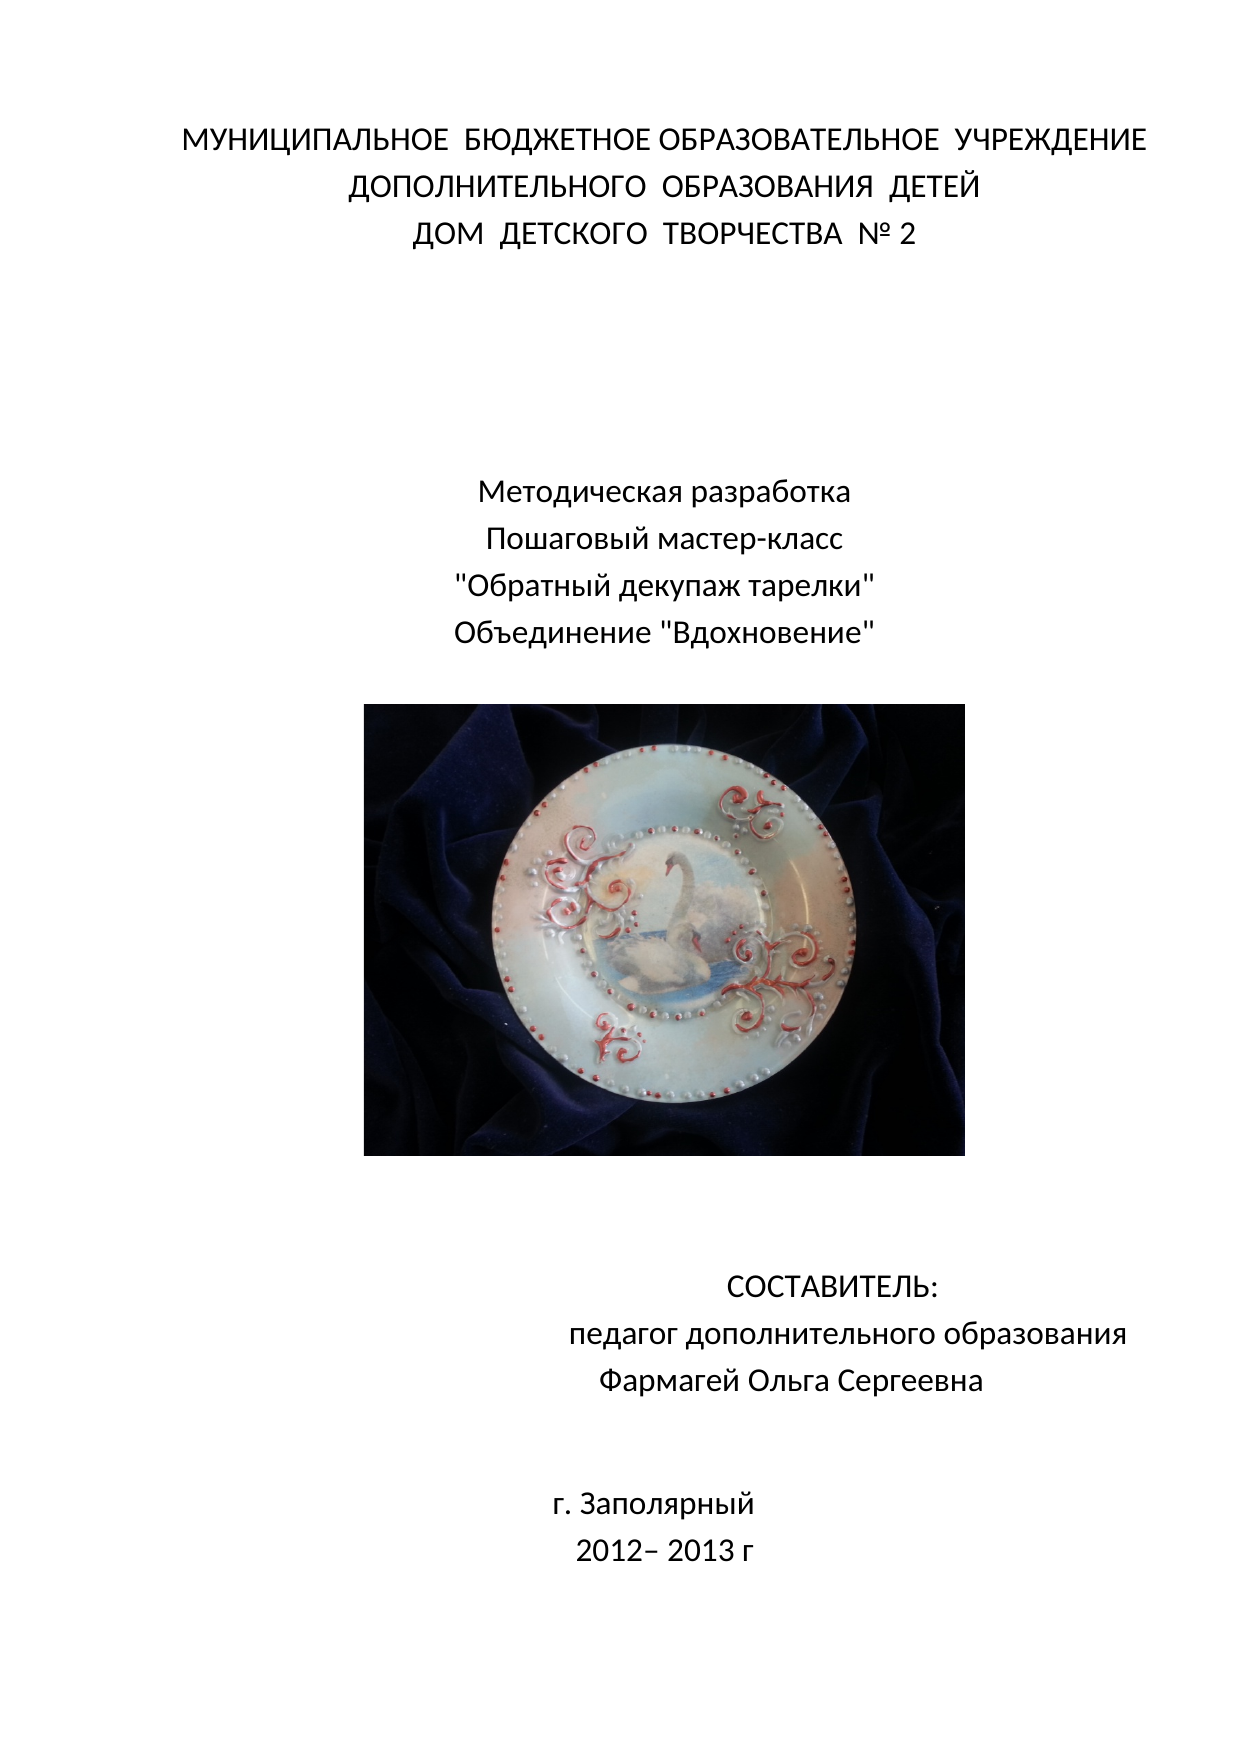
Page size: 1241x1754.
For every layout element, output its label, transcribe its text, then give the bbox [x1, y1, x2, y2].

text г. Заполярный [177, 1482, 1152, 1523]
text педагог дополнительного образования [177, 1312, 1152, 1353]
text ДОПОЛНИТЕЛЬНОГО ОБРАЗОВАНИЯ ДЕТЕЙ [177, 165, 1152, 206]
text МУНИЦИПАЛЬНОЕ БЮДЖЕТНОЕ ОБРАЗОВАТЕЛЬНОЕ УЧРЕЖДЕНИЕ [177, 118, 1152, 159]
text ДОМ ДЕТСКОГО ТВОРЧЕСТВА № 2 [177, 212, 1152, 252]
text "Обратный декупаж тарелки" [177, 564, 1152, 605]
text Методическая разработка [177, 471, 1152, 511]
text Фармагей Ольга Сергеевна [177, 1359, 1152, 1400]
text СОСТАВИТЕЛЬ: [177, 1265, 1152, 1306]
text Объединение "Вдохновение" [177, 611, 1152, 652]
text 2012– 2013 г [177, 1529, 1152, 1569]
text Пошаговый мастер-класс [177, 517, 1152, 558]
picture [363, 704, 965, 1156]
